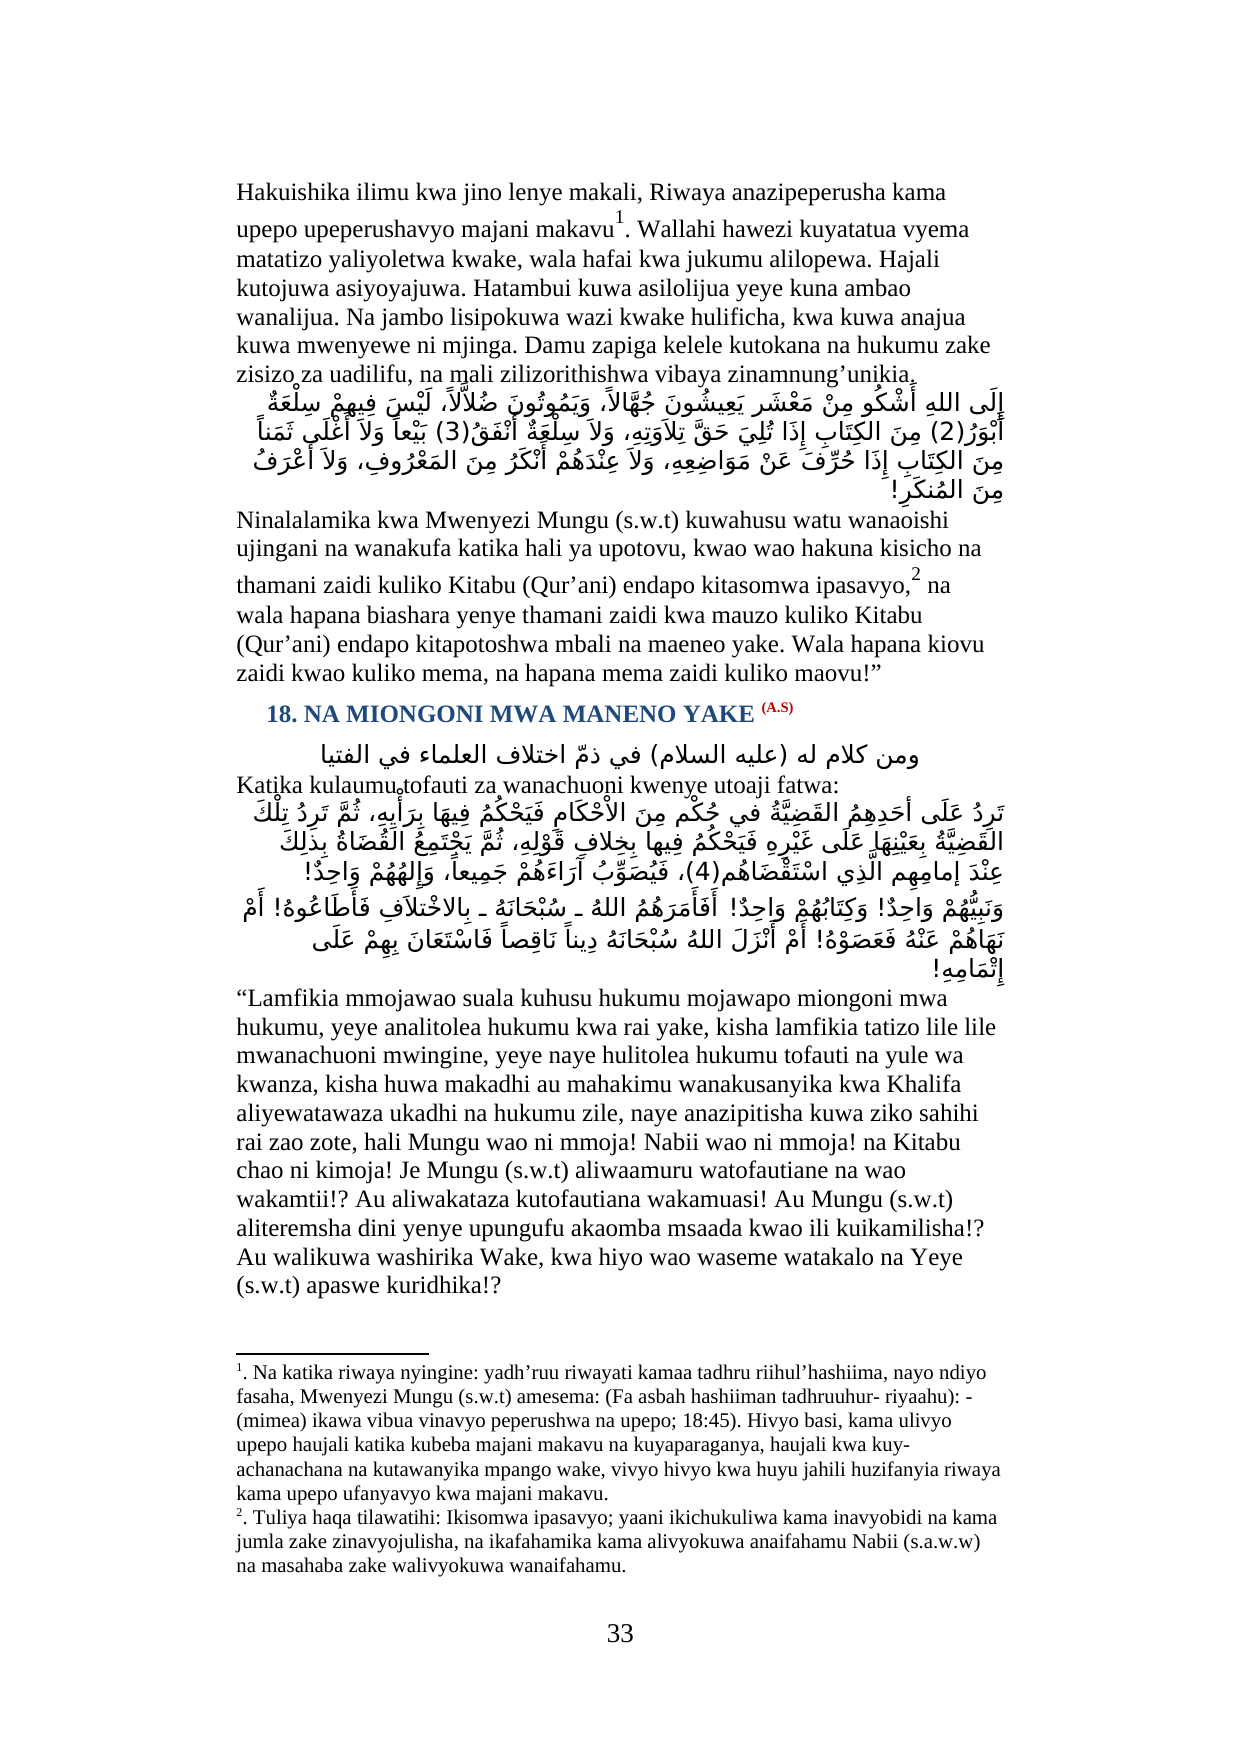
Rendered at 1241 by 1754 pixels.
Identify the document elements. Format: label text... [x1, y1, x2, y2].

text “Lamfikia mmojawao suala kuhusu hukumu mojawapo miongoni mwa hukumu, yeye analitolea hukumu kwa rai yake, kisha lamfikia tatizo lile lile mwanachuoni mwingine, yeye naye hulitolea hukumu tofauti na yule wa kwanza, kisha huwa makadhi au mahakimu wanakusanyika kwa Khalifa aliyewatawaza ukadhi na hukumu zile, naye anazipitisha kuwa ziko sahihi rai zao zote, hali Mungu wao ni mmoja! Nabii wao ni mmoja! na Kitabu chao ni kimoja! Je Mungu (s.w.t) aliwaamuru watofautiane na wao wakamtii!? Au aliwakataza kutofautiana wakamuasi! Au Mungu (s.w.t) aliteremsha dini yenye upungufu akaomba msaada kwao ili kuikamilisha!? Au walikuwa washirika Wake, kwa hiyo wao waseme watakalo na Yeye (s.w.t) apaswe kuridhika!? [236, 983, 1004, 1299]
subtitle 18. NA MIONGONI MWA MANENO YAKE (A.S) [236, 699, 1004, 728]
text Hakuishika ilimu kwa jino lenye makali, Riwaya anazipeperusha kama upepo upeperushavyo majani makavu. Wallahi hawezi kuyatatua vyema matatizo yaliyoletwa kwake, wala hafai kwa jukumu alilopewa. Hajali kutojuwa asiyoyajuwa. Hatambui kuwa asilolijua yeye kuna ambao wanalijua. Na jambo lisipokuwa wazi kwake hulificha, kwa kuwa anajua kuwa mwenyewe ni mjinga. Damu zapiga kelele kutokana na hukumu zake zisizo za uadilifu, na mali zilizorithishwa vibaya zinamnung’unikia. [236, 177, 1004, 388]
text Katika kulaumu tofauti za wanachuoni kwenye utoaji fatwa: [236, 770, 1004, 798]
text تَرِدُ عَلَى أحَدِهِمُ القَضِيَّةُ في حُكْم مِنَ الاْحْكَامِ فَيَحْكُمُ فِيهَا بِرَأْيِهِ، ثُمَّ تَرِدُ تِلْكَ القَضِيَّةُ بِعَيْنِهَا عَلَى غَيْرِهِ فَيَحْكُمُ فِيها بِخِلافِ قَوْلِهِ، ثُمَّ يَجْتَمِعُ القُضَاةُ بِذلِكَ عِنْدَ إمامِهِم الَّذِي اسْتَقْضَاهُم(4)، فَيُصَوِّبُ آرَاءَهُمْ جَمِيعاً، وَإِلهُهُمْ وَاحِدٌ! وَنَبِيُّهُمْ وَاحِدٌ! وَكِتَابُهُمْ وَاحِدٌ! أَفَأَمَرَهُمُ اللهُ ـ سُبْحَانَهُ ـ بِالاخْتلاَفِ فَأَطَاعُوهُ! أَمْ نَهَاهُمْ عَنْهُ فَعَصَوْهُ! أَمْ أَنْزَلَ اللهُ سُبْحَانَهُ دِيناً نَاقِصاً فَاسْتَعَانَ بِهِمْ عَلَى إِتْمَامِهِ! [236, 798, 1004, 983]
text إِلَى اللهِ أَشْكُو مِنْ مَعْشَر يَعِيشُونَ جُهَّالاً، وَيَمُوتُونَ ضُلاَّلاً، لَيْسَ فِيهمْ سِلْعَةٌ أَبْوَرُ(2) مِنَ الكِتَابِ إِذَا تُلِيَ حَقَّ تِلاَوَتِهِ، وَلاَ سِلْعَةٌ أَنْفَقُ(3) بَيْعاً وَلاَ أَغْلَى ثَمَناً مِنَ الكِتَابِ إِذَا حُرِّفَ عَنْ مَوَاضِعِهِ، وَلاَ عِنْدَهُمْ أَنْكَرُ مِنَ المَعْرُوفِ، وَلاَ أَعْرَفُ مِنَ المُنكَرِ! [236, 388, 1004, 505]
text ومن كلام له (عليه السلام) في ذمّ اختلاف العلماء في الفتيا [236, 741, 1004, 770]
text Ninalalamika kwa Mwenyezi Mungu (s.w.t) kuwahusu watu wanaoishi ujingani na wanakufa katika hali ya upotovu, kwao wao hakuna kisicho na thamani zaidi kuliko Kitabu (Qur’ani) endapo kitasomwa ipasavyo, na wala hapana biashara yenye thamani zaidi kwa mauzo kuliko Kitabu (Qur’ani) endapo kitapotoshwa mbali na maeneo yake. Wala hapana kiovu zaidi kwao kuliko mema, na hapana mema zaidi kuliko maovu!” [236, 505, 1004, 687]
